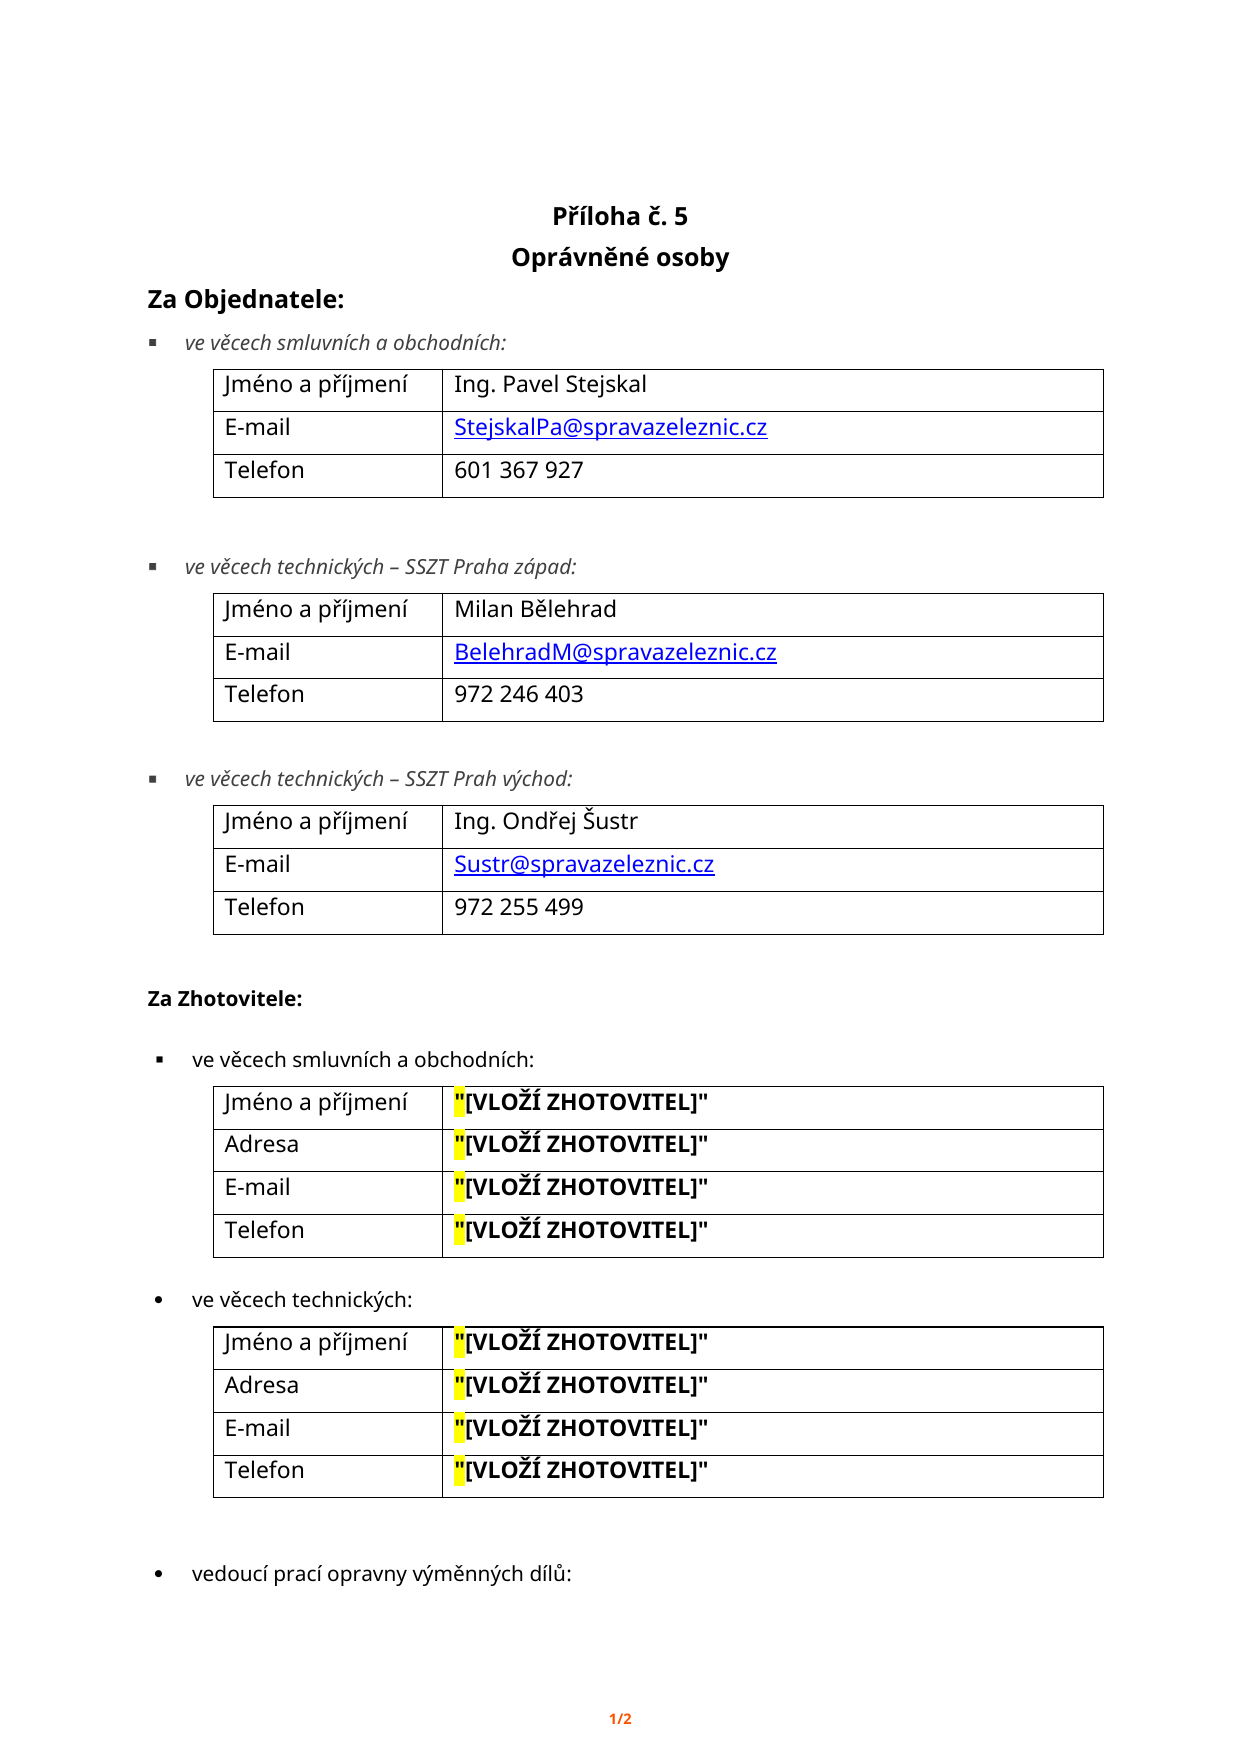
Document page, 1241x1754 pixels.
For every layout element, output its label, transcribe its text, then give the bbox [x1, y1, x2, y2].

table_cell [443, 1215, 1103, 1257]
table_cell BelehradM@spravazeleznic.cz [443, 637, 1103, 678]
table_cell E-mail [214, 412, 442, 454]
table_cell 601 367 927 [443, 455, 1103, 497]
table_header Jméno a příjmení [214, 1087, 442, 1128]
table_cell E-mail [214, 1172, 442, 1214]
table_cell Telefon [214, 892, 442, 933]
table_header Jméno a příjmení [214, 370, 442, 411]
table_header Jméno a příjmení [214, 1328, 442, 1369]
table_cell E-mail [214, 637, 442, 678]
table_cell [443, 1130, 1103, 1171]
table_cell Telefon [214, 455, 442, 497]
table_header Milan Bělehrad [443, 594, 1103, 636]
table_cell [443, 1172, 1103, 1214]
table_cell StejskalPa@spravazeleznic.cz [443, 412, 1103, 454]
table_cell Adresa [214, 1370, 442, 1412]
text Oprávněné osoby [148, 243, 1093, 273]
table_cell [443, 1413, 1103, 1454]
list ve věcech smluvních a obchodních: [154, 1042, 1093, 1073]
subtitle ve věcech smluvních a obchodních: [148, 327, 1093, 356]
table_cell Telefon [214, 1215, 442, 1257]
text Za Objednatele: [148, 285, 1093, 314]
table_cell Telefon [214, 679, 442, 721]
table_cell 972 246 403 [443, 679, 1103, 721]
list vedoucí prací opravny výměnných dílů: [155, 1556, 1093, 1587]
table_header [443, 1328, 1103, 1369]
table_header Jméno a příjmení [214, 594, 442, 636]
list ve věcech technických: [155, 1283, 1093, 1314]
text Za Zhotovitele: [148, 984, 1093, 1013]
table_cell [443, 1456, 1103, 1497]
table_cell Telefon [214, 1456, 442, 1497]
text Příloha č. 5 [148, 202, 1093, 231]
table_cell [443, 1370, 1103, 1412]
table_header Ing. Pavel Stejskal [443, 370, 1103, 411]
table_header Ing. Ondřej Šustr [443, 806, 1103, 848]
table_cell Adresa [214, 1130, 442, 1171]
table_cell 972 255 499 [443, 892, 1103, 933]
table_header [443, 1087, 1103, 1128]
table_cell E-mail [214, 849, 442, 891]
table_cell Sustr@spravazeleznic.cz [443, 849, 1103, 891]
subtitle ve věcech technických – SSZT Prah východ: [148, 764, 1093, 793]
table_cell E-mail [214, 1413, 442, 1454]
table_header Jméno a příjmení [214, 806, 442, 848]
subtitle ve věcech technických – SSZT Praha západ: [148, 551, 1093, 580]
